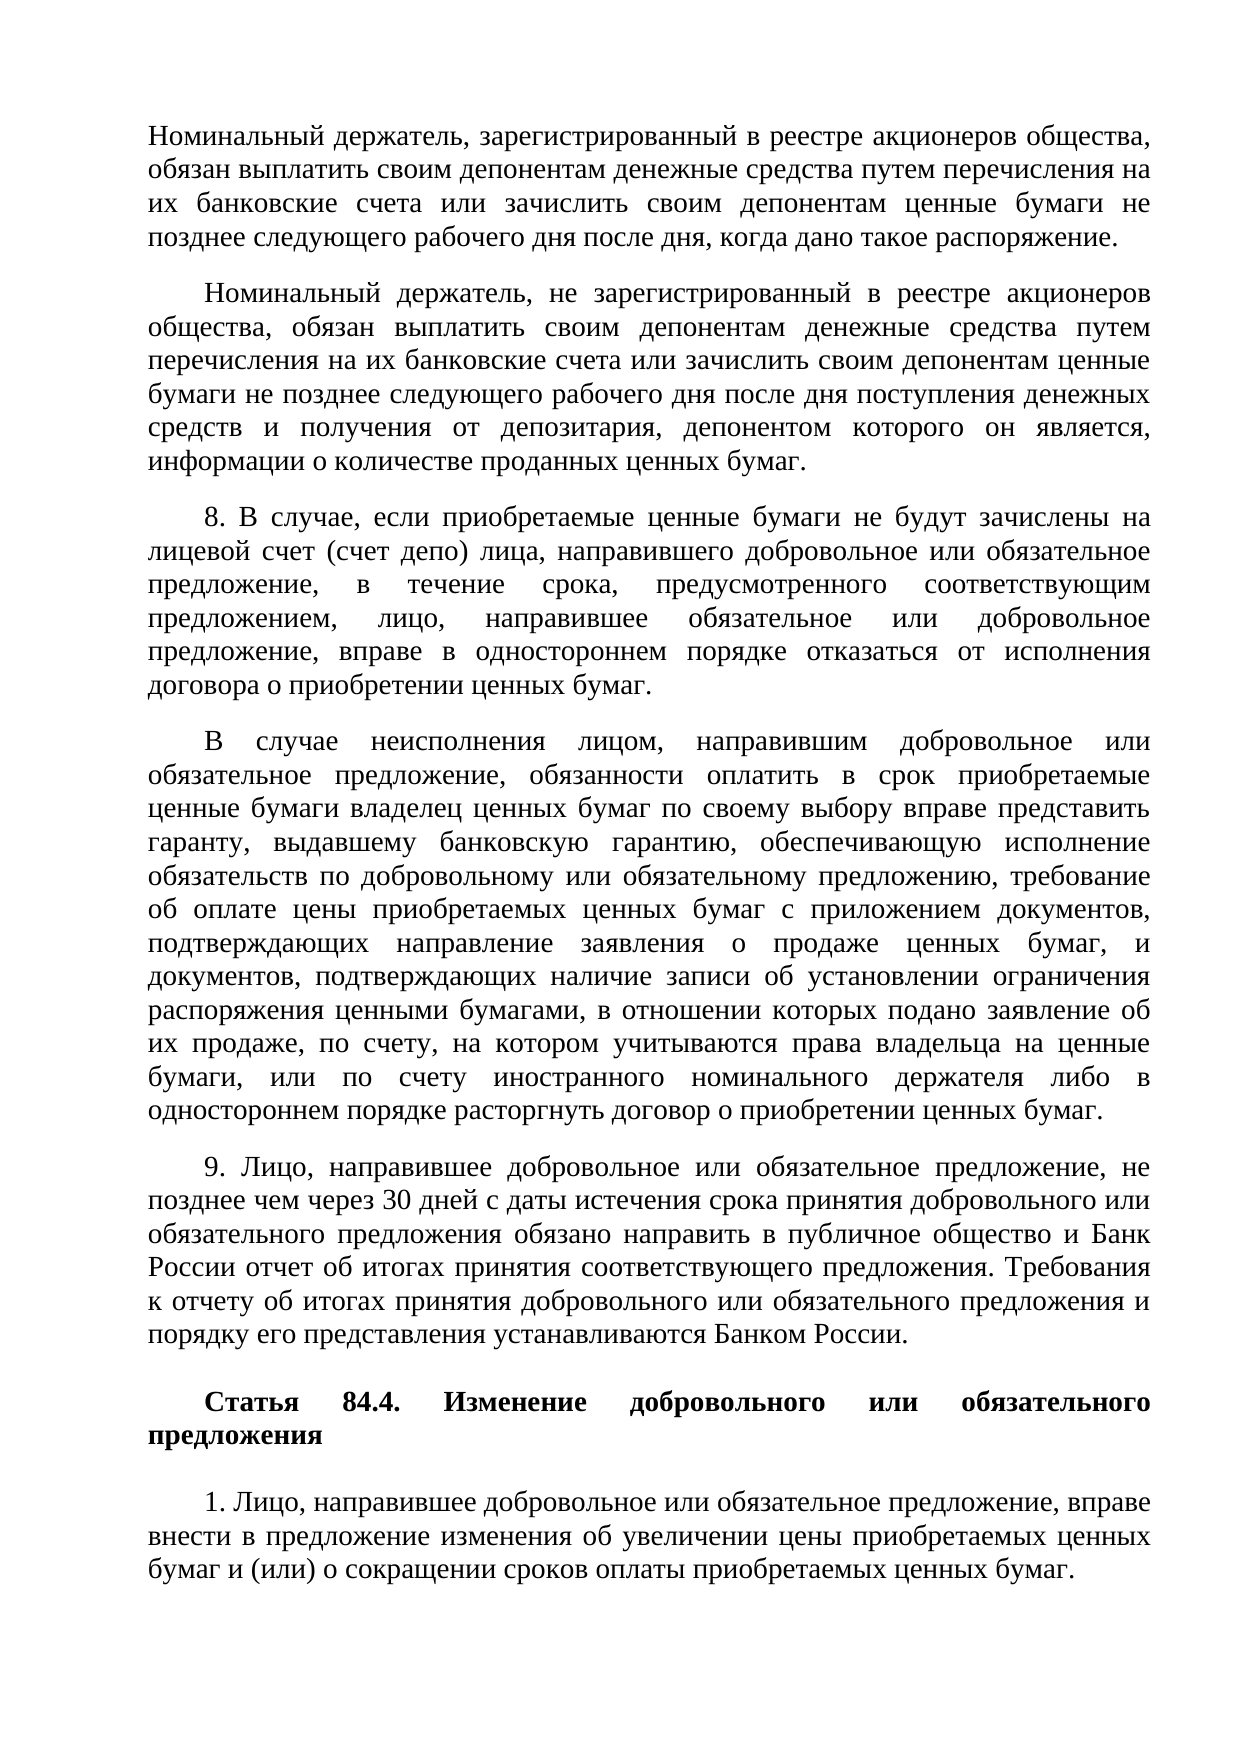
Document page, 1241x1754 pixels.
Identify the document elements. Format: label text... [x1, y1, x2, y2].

text Номинальный держатель, не зарегистрированный в реестре акционеров общества, обязан выплатить своим депонентам денежные средства путем перечисления на их банковские счета или зачислить своим депонентам ценные бумаги не позднее следующего рабочего дня после дня поступления денежных средств и получения от депозитария, депонентом которого он является, информации о количестве проданных ценных бумаг. [148, 275, 1152, 476]
text В случае неисполнения лицом, направившим добровольное или обязательное предложение, обязанности оплатить в срок приобретаемые ценные бумаги владелец ценных бумаг по своему выбору вправе представить гаранту, выдавшему банковскую гарантию, обеспечивающую исполнение обязательств по добровольному или обязательному предложению, требование об оплате цены приобретаемых ценных бумаг с приложением документов, подтверждающих направление заявления о продаже ценных бумаг, и документов, подтверждающих наличие записи об установлении ограничения распоряжения ценными бумагами, в отношении которых подано заявление об их продаже, по счету, на котором учитываются права владельца на ценные бумаги, или по счету иностранного номинального держателя либо в одностороннем порядке расторгнуть договор о приобретении ценных бумаг. [148, 723, 1152, 1126]
text 9. Лицо, направившее добровольное или обязательное предложение, не позднее чем через 30 дней с даты истечения срока принятия добровольного или обязательного предложения обязано направить в публичное общество и Банк России отчет об итогах принятия соответствующего предложения. Требования к отчету об итогах принятия добровольного или обязательного предложения и порядку его представления устанавливаются Банком России. [148, 1149, 1152, 1350]
text 8. В случае, если приобретаемые ценные бумаги не будут зачислены на лицевой счет (счет депо) лица, направившего добровольное или обязательное предложение, в течение срока, предусмотренного соответствующим предложением, лицо, направившее обязательное или добровольное предложение, вправе в одностороннем порядке отказаться от исполнения договора о приобретении ценных бумаг. [148, 499, 1152, 701]
text 1. Лицо, направившее добровольное или обязательное предложение, вправе внести в предложение изменения об увеличении цены приобретаемых ценных бумаг и (или) о сокращении сроков оплаты приобретаемых ценных бумаг. [148, 1484, 1152, 1585]
title Статья 84.4. Изменение добровольного или обязательного предложения [148, 1384, 1152, 1451]
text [148, 118, 1152, 252]
